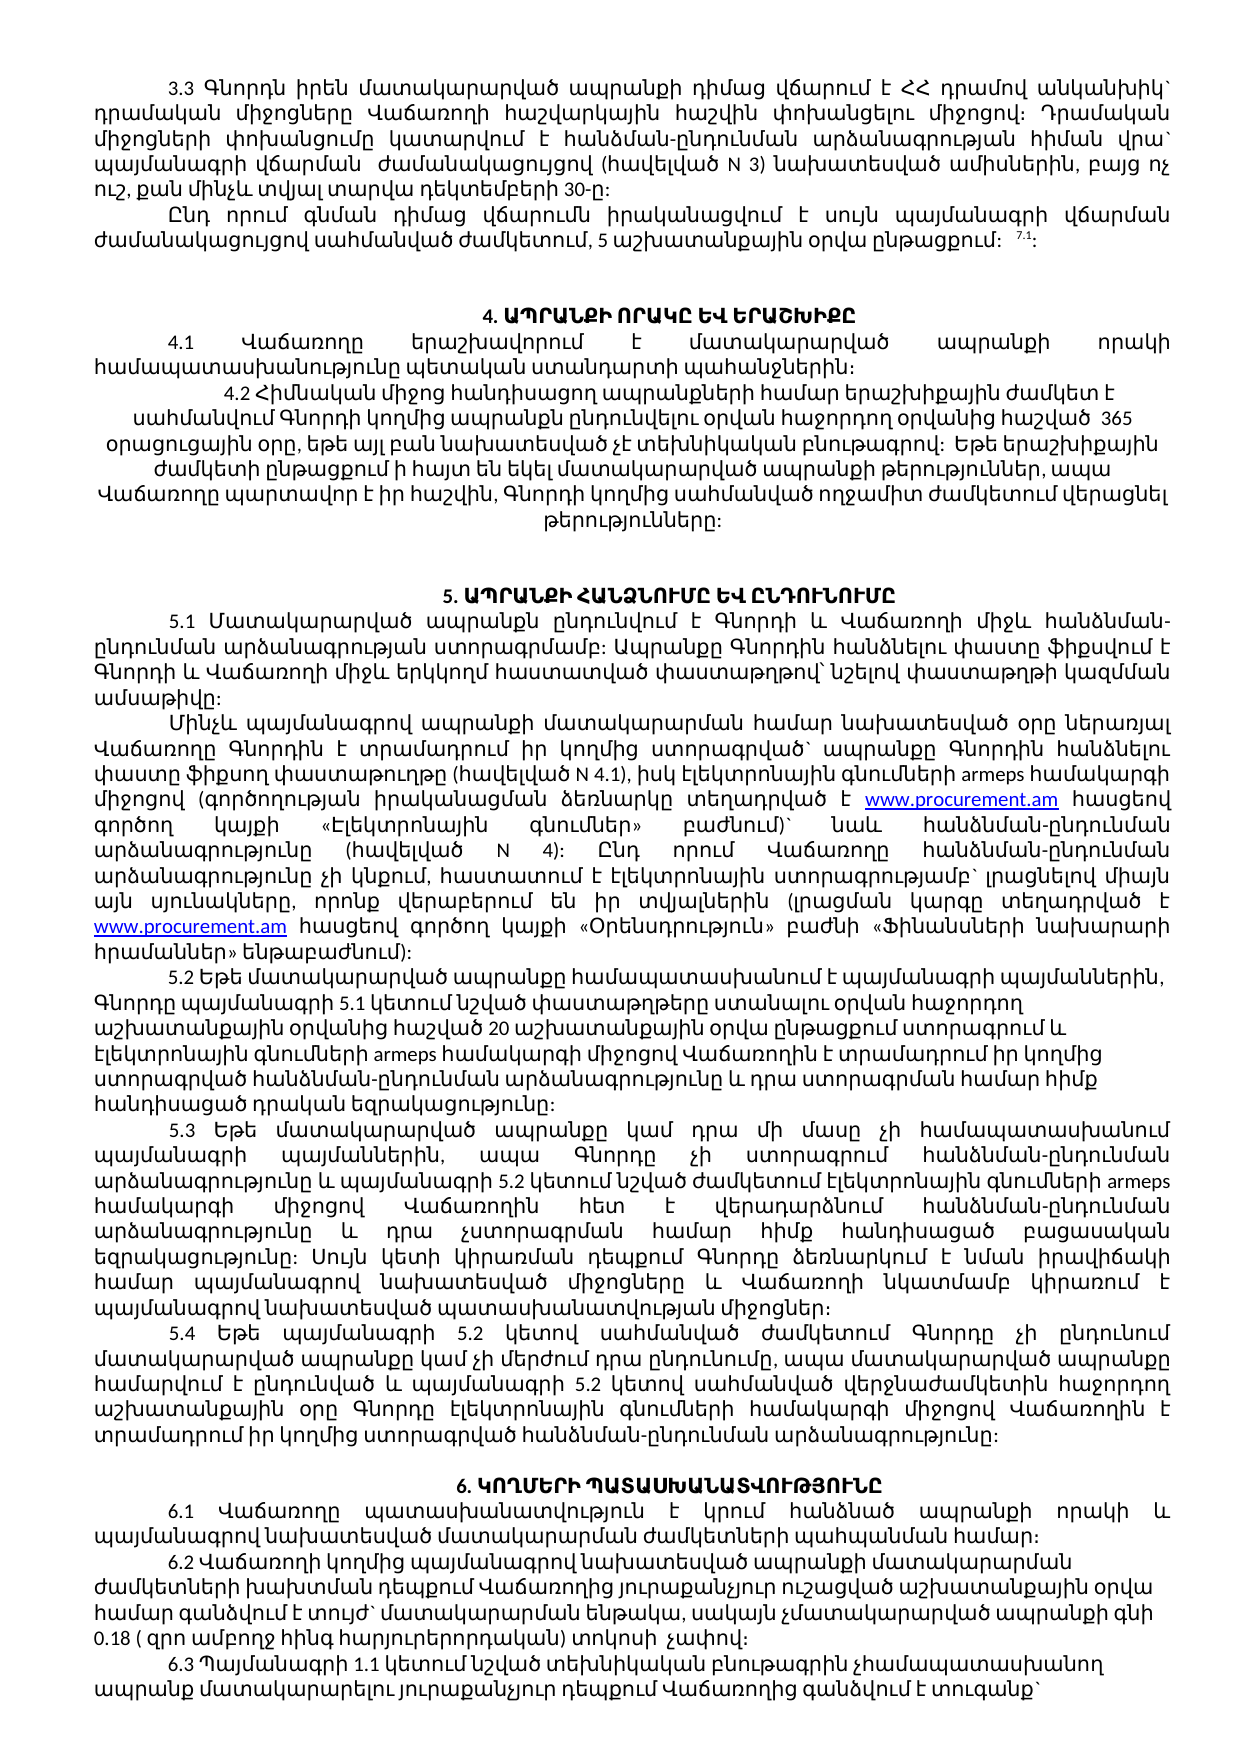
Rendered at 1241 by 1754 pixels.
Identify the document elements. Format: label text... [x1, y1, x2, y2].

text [94, 1651, 1171, 1702]
text 5.4 Եթե պայմանագրի 5.2 կետով սահմանված ժամկետում Գնորդը չի ընդունում մատակարարված ապրանքը կամ չի մերժում դրա ընդունումը, ապա մատակարարված ապրանքը համարվում է ընդունված և պայմանագրի 5.2 կետով սահմանված վերջնաժամկետին հաջորդող աշխատանքային օրը Գնորդը էլեկտրոնային գնումների համակարգի միջոցով Վաճառողին է տրամադրում իր կողմից ստորագրված հանձնման-ընդունման արձանագրությունը: [94, 1320, 1171, 1447]
text 5.3 Եթե մատակարարված ապրանքը կամ դրա մի մասը չի համապատասխանում պայմանագրի պայմաններին, ապա Գնորդը չի ստորագրում հանձնման-ընդունման արձանագրությունը և պայմանագրի 5.2 կետում նշված ժամկետում էլեկտրոնային գնումների armeps համակարգի միջոցով Վաճառողին հետ է վերադարձնում հանձնման-ընդունման արձանագրությունը և դրա չստորագրման համար հիմք հանդիսացած բացասական եզրակացությունը: Սույն կետի կիրառման դեպքում Գնորդը ձեռնարկում է նման իրավիճակի համար պայմանագրով նախատեսված միջոցները և Վաճառողի նկատմամբ կիրառում է պայմանագրով նախատեսված պատասխանատվության միջոցներ։ [94, 1117, 1171, 1320]
text 5.2 Եթե մատակարարված ապրանքը համապատասխանում է պայմանագրի պայմաններին, Գնորդը պայմանագրի 5.1 կետում նշված փաստաթղթերը ստանալու օրվան հաջորդող աշխատանքային օրվանից հաշված 20 աշխատանքային օրվա ընթացքում ստորագրում և էլեկտրոնային գնումների armeps համակարգի միջոցով Վաճառողին է տրամադրում իր կողմից ստորագրված հանձնման-ընդունման արձանագրությունը և դրա ստորագրման համար հիմք հանդիսացած դրական եզրակացությունը: [94, 964, 1171, 1117]
text Մինչև պայմանագրով ապրանքի մատակարարման համար նախատեսված օրը ներառյալ Վաճառողը Գնորդին է տրամադրում իր կողմից ստորագրված` ապրանքը Գնորդին հանձնելու փաստը ֆիքսող փաստաթուղթը (հավելված N 4.1), իսկ էլեկտրոնային գնումների armeps համակարգի միջոցով (գործողության իրականացման ձեռնարկը տեղադրված է www.procurement.am հասցեով գործող կայքի «Էլեկտրոնային գնումներ» բաժնում)` նաև հանձնման-ընդունման արձանագրությունը (հավելված N 4): Ընդ որում Վաճառողը հանձնման-ընդունման արձանագրությունը չի կնքում, հաստատում է էլեկտրոնային ստորագրությամբ` լրացնելով միայն այն սյունակները, որոնք վերաբերում են իր տվյալներին (լրացման կարգը տեղադրված է www.procurement.am հասցեով գործող կայքի «Օրենսդրություն» բաժնի «Ֆինանսների նախարարի հրամաններ» ենթաբաժնում): [94, 710, 1171, 964]
text Ընդ որում գնման դիմաց վճարումն իրականացվում է սույն պայմանագրի վճարման ժամանակացույցով սահմանված ժամկետում, 5 աշխատանքային օրվա ընթացքում: 7.1: [94, 202, 1171, 253]
text 5. ԱՊՐԱՆՔԻ ՀԱՆՁՆՈՒՄԸ ԵՎ ԸՆԴՈՒՆՈՒՄԸ [94, 583, 1171, 609]
text 4.1 Վաճառողը երաշխավորում է մատակարարված ապրանքի որակի համապատասխանությունը պետական ստանդարտի պահանջներին։ [94, 329, 1171, 380]
text 3.3 Գնորդն իրեն մատակարարված ապրանքի դիմաց վճարում է ՀՀ դրամով անկանխիկ` դրամական միջոցները Վաճառողի հաշվարկային հաշվին փոխանցելու միջոցով։ Դրամական միջոցների փոխանցումը կատարվում է հանձման-ընդունման արձանագրության հիման վրա` պայմանագրի վճարման ժամանակացույցով (հավելված N 3) նախատեսված ամիսներին, բայց ոչ ուշ, քան մինչև տվյալ տարվա դեկտեմբերի 30-ը: [94, 75, 1171, 202]
text 6. ԿՈՂՄԵՐԻ ՊԱՏԱՍԽԱՆԱՏՎՈՒԹՅՈՒՆԸ [94, 1473, 1171, 1498]
text 4. ԱՊՐԱՆՔԻ ՈՐԱԿԸ ԵՎ ԵՐԱՇԽԻՔԸ [94, 304, 1171, 329]
text 6.1 Վաճառողը պատասխանատվություն է կրում հանձնած ապրանքի որակի և պայմանագրով նախատեսված մատակարարման ժամկետների պահպանման համար։ [94, 1498, 1171, 1549]
text 5.1 Մատակարարված ապրանքն ընդունվում է Գնորդի և Վաճառողի միջև հանձնման-ընդունման արձանագրության ստորագրմամբ: Ապրանքը Գնորդին հանձնելու փաստը ֆիքսվում է Գնորդի և Վաճառողի միջև երկկողմ հաստատված փաստաթղթով՝ նշելով փաստաթղթի կազմման ամսաթիվը: [94, 609, 1171, 710]
text 6.2 Վաճառողի կողմից պայմանագրով նախատեսված ապրանքի մատակարարման ժամկետների խախտման դեպքում Վաճառողից յուրաքանչյուր ուշացված աշխատանքային օրվա համար գանձվում է տույժ` մատակարարման ենթակա, սակայն չմատակարարված ապրանքի գնի 0.18 ( զրո ամբողջ հինգ հարյուրերորդական) տոկոսի չափով։ [94, 1549, 1171, 1651]
text 4.2 Հիմնական միջոց հանդիսացող ապրանքների համար երաշխիքային ժամկետ է սահմանվում Գնորդի կողմից ապրանքն ընդունվելու օրվան հաջորդող օրվանից հաշված 365 օրացուցային օրը, եթե այլ բան նախատեսված չէ տեխնիկական բնութագրով: Եթե երաշխիքային ժամկետի ընթացքում ի հայտ են եկել մատակարարված ապրանքի թերություններ, ապա Վաճառողը պարտավոր է իր հաշվին, Գնորդի կողմից սահմանված ողջամիտ ժամկետում վերացնել թերությունները: [722, 380, 1171, 532]
text 4.2 Հիմնական միջոց հանդիսացող ապրանքների համար երաշխիքային ժամկետ է սահմանվում Գնորդի կողմից ապրանքն ընդունվելու օրվան հաջորդող օրվանից հաշված 365 օրացուցային օրը, եթե այլ բան նախատեսված չէ տեխնիկական բնութագրով: Եթե երաշխիքային ժամկետի ընթացքում ի հայտ են եկել մատակարարված ապրանքի թերություններ, ապա Վաճառողը պարտավոր է իր հաշվին, Գնորդի կողմից սահմանված ողջամիտ ժամկետում վերացնել թերությունները: [94, 380, 543, 532]
